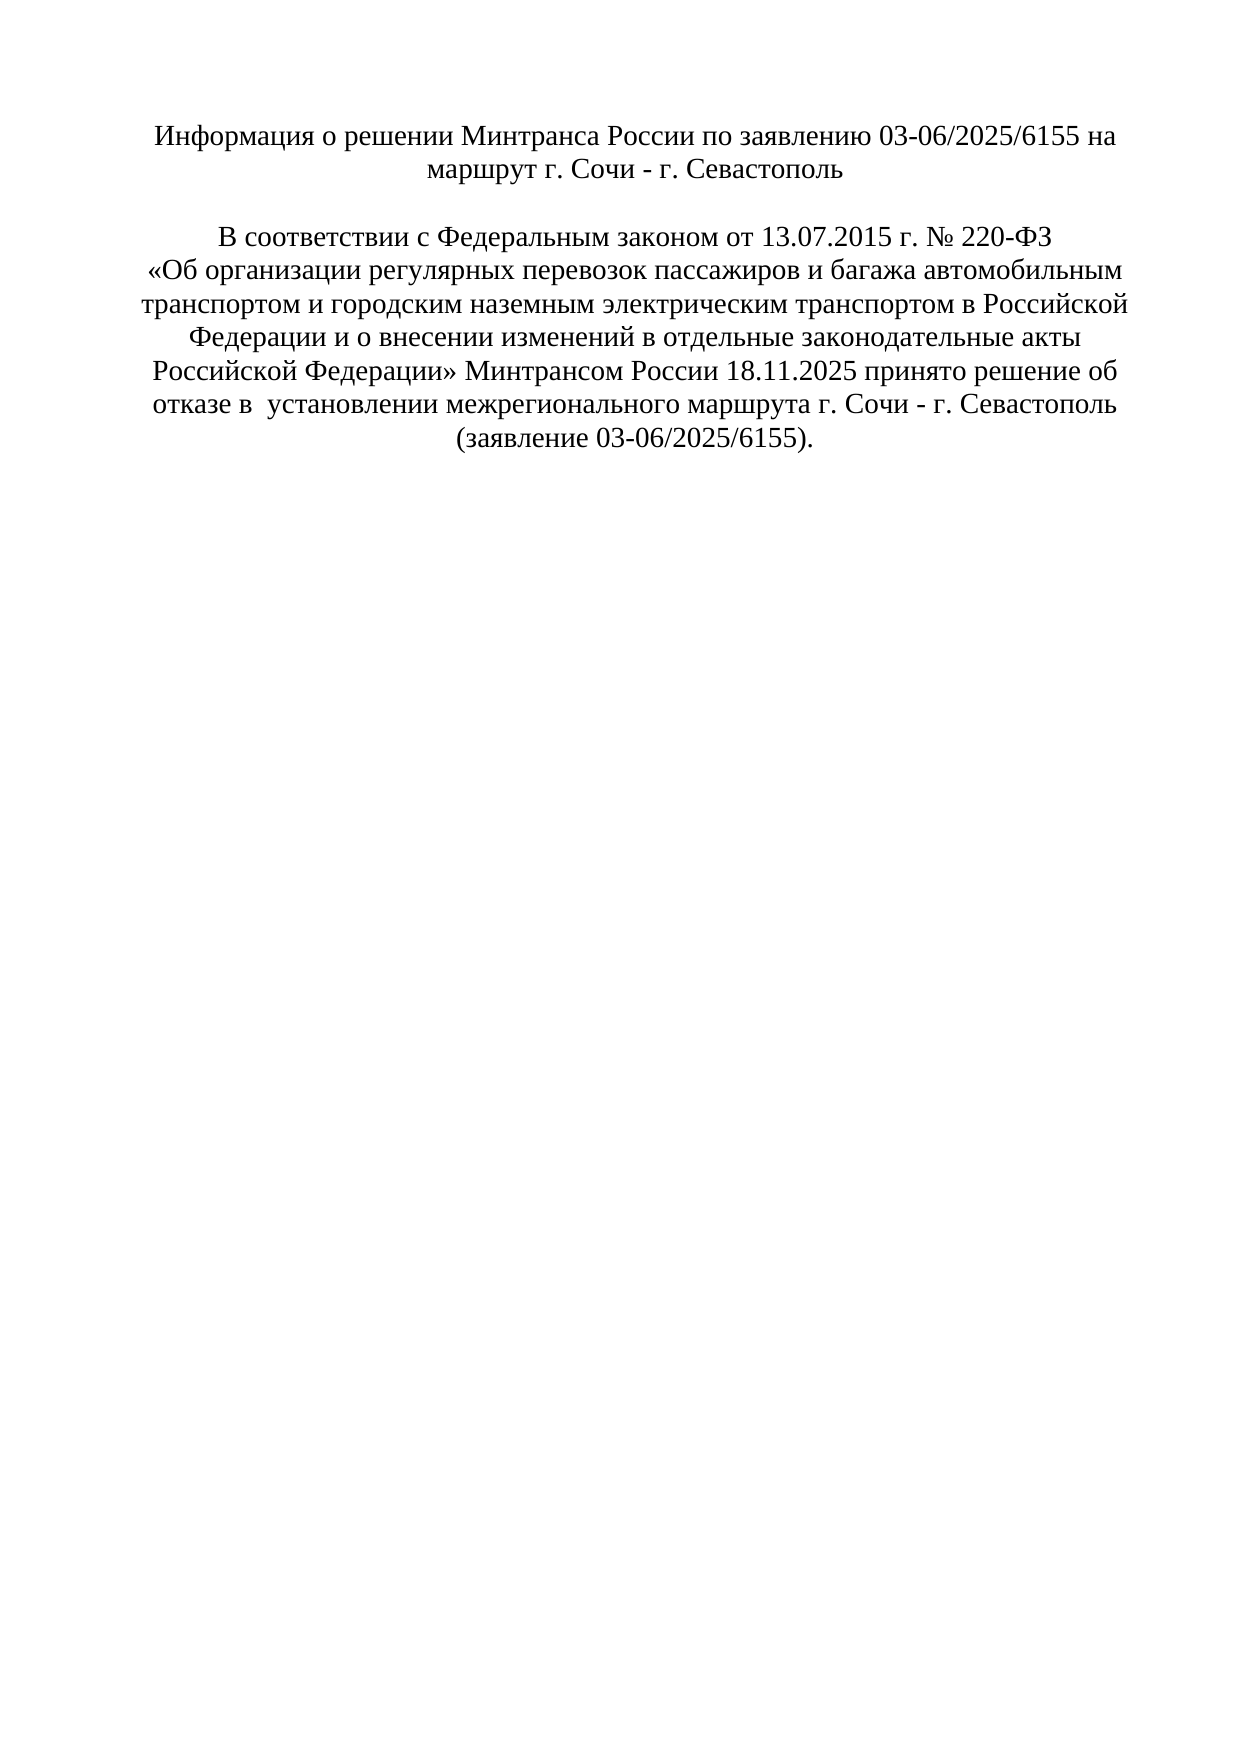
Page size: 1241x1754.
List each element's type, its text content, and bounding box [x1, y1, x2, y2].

text В соответствии с Федеральным законом от 13.07.2015 г. № 220-ФЗ «Об организации регулярных перевозок пассажиров и багажа автомобильным транспортом и городским наземным электрическим транспортом в Российской Федерации и о внесении изменений в отдельные законодательные акты Российской Федерации» Минтрансом России 18.11.2025 принято решение об отказе в установлении межрегионального маршрута г. Сочи - г. Севастополь (заявление 03-06/2025/6155). [118, 219, 1152, 453]
text Информация о решении Минтранса России по заявлению 03-06/2025/6155 на маршрут г. Сочи - г. Севастополь [118, 118, 1152, 185]
